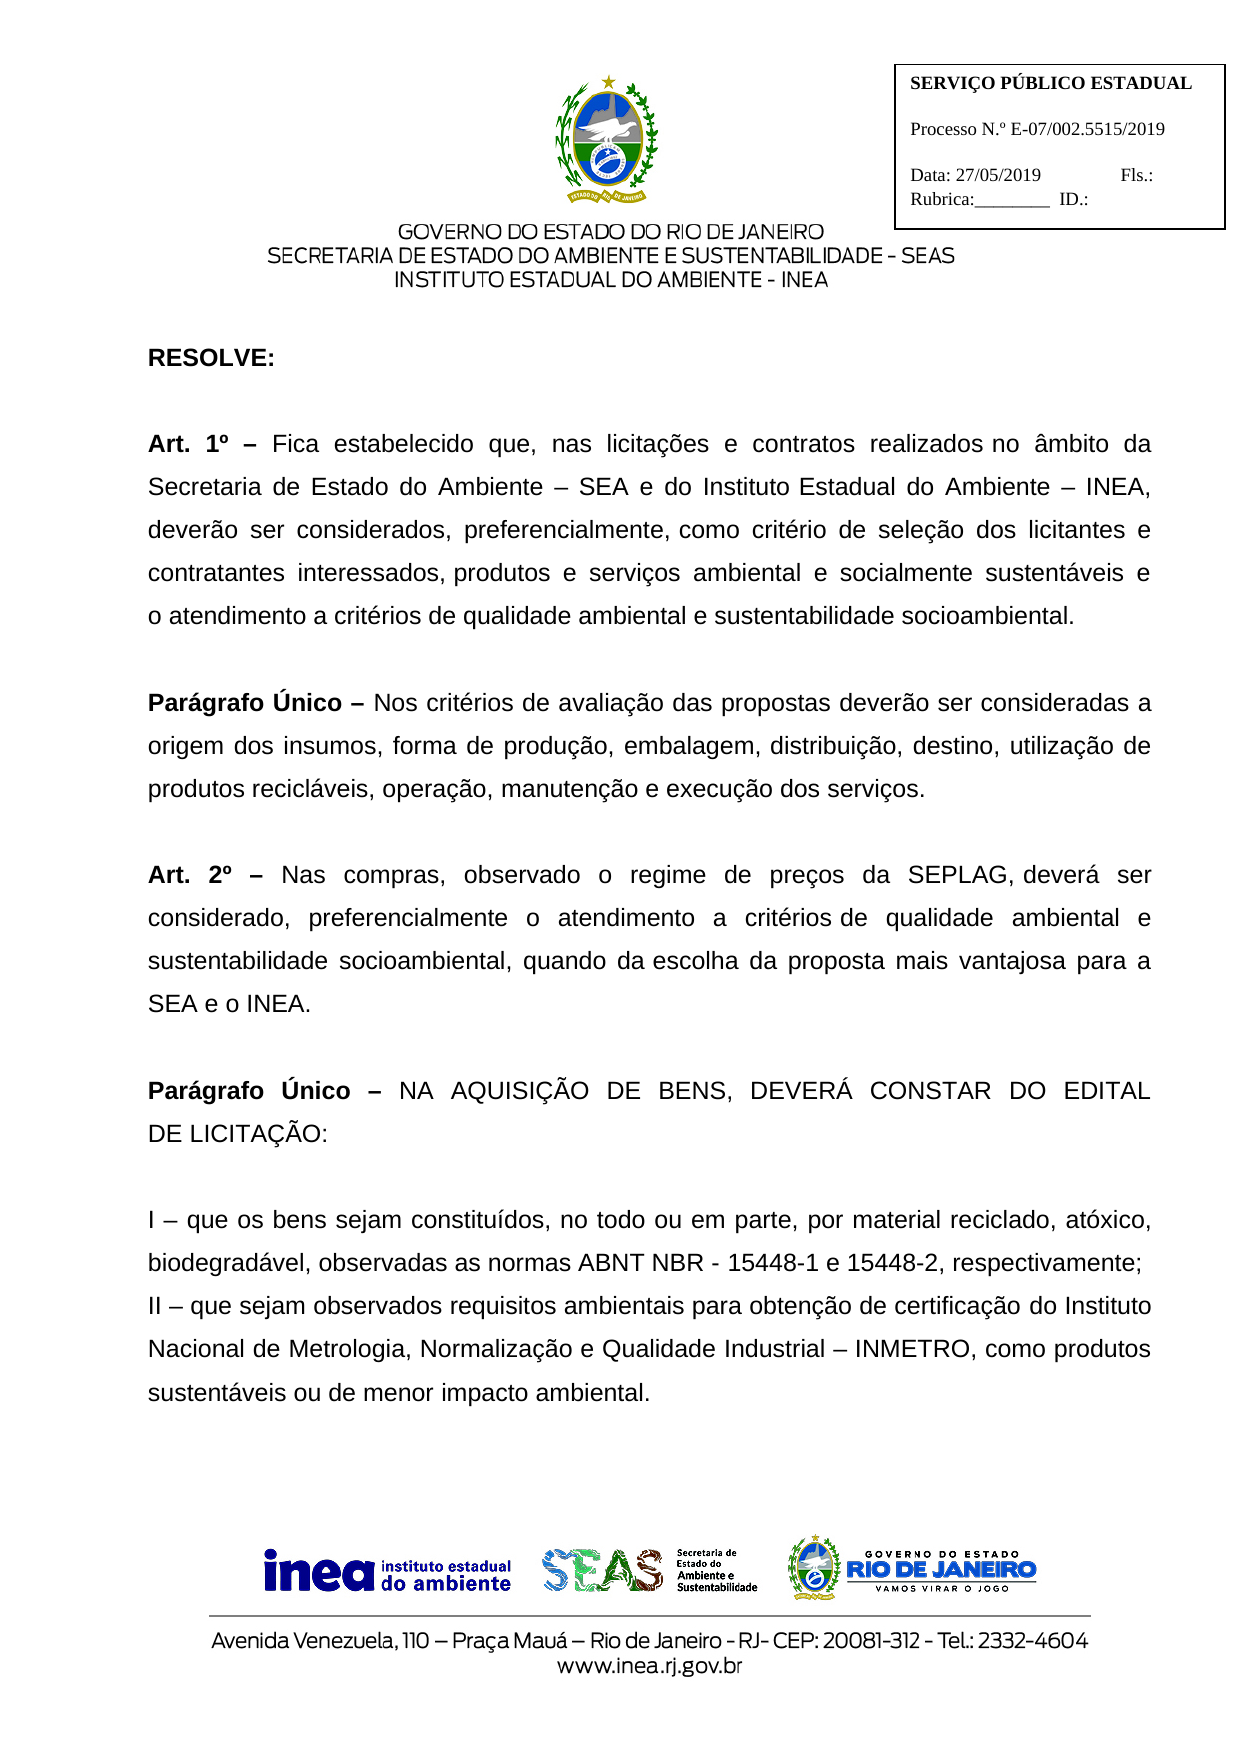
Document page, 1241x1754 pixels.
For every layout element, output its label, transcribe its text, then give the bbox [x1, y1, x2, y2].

text RESOLVE: [148, 342, 1152, 371]
text Art. 1º – Fica estabelecido que, nas licitações e contratos realizados no âmbito da Secretaria de Estado do Ambiente – SEA e do Instituto Estadual do Ambiente – INEA, deverão ser considerados, preferencialmente, como critério de seleção dos licitantes e contratantes interessados, produtos e serviços ambiental e socialmente sustentáveis e o atendimento a critérios de qualidade ambiental e sustentabilidade socioambiental. [148, 429, 1152, 630]
text Parágrafo Único – Nos critérios de avaliação das propostas deverão ser consideradas a origem dos insumos, forma de produção, embalagem, distribuição, destino, utilização de produtos recicláveis, operação, manutenção e execução dos serviços. [148, 687, 1152, 802]
picture [206, 1530, 1093, 1681]
picture [265, 73, 955, 290]
text Art. 2º – Nas compras, observado o regime de preços da SEPLAG, deverá ser considerado, preferencialmente o atendimento a critérios de qualidade ambiental e sustentabilidade socioambiental, quando da escolha da proposta mais vantajosa para a SEA e o INEA. [148, 860, 1152, 1018]
text Parágrafo Único – NA AQUISIÇÃO DE BENS, DEVERÁ CONSTAR DO EDITAL DE LICITAÇÃO: [148, 1076, 1152, 1147]
text II – que sejam observados requisitos ambientais para obtenção de certificação do Instituto Nacional de Metrologia, Normalização e Qualidade Industrial – INMETRO, como produtos sustentáveis ou de menor impacto ambiental. [148, 1291, 1152, 1406]
text I – que os bens sejam constituídos, no todo ou em parte, por material reciclado, atóxico, biodegradável, observadas as normas ABNT NBR - 15448-1 e 15448-2, respectivamente; [148, 1205, 1152, 1277]
